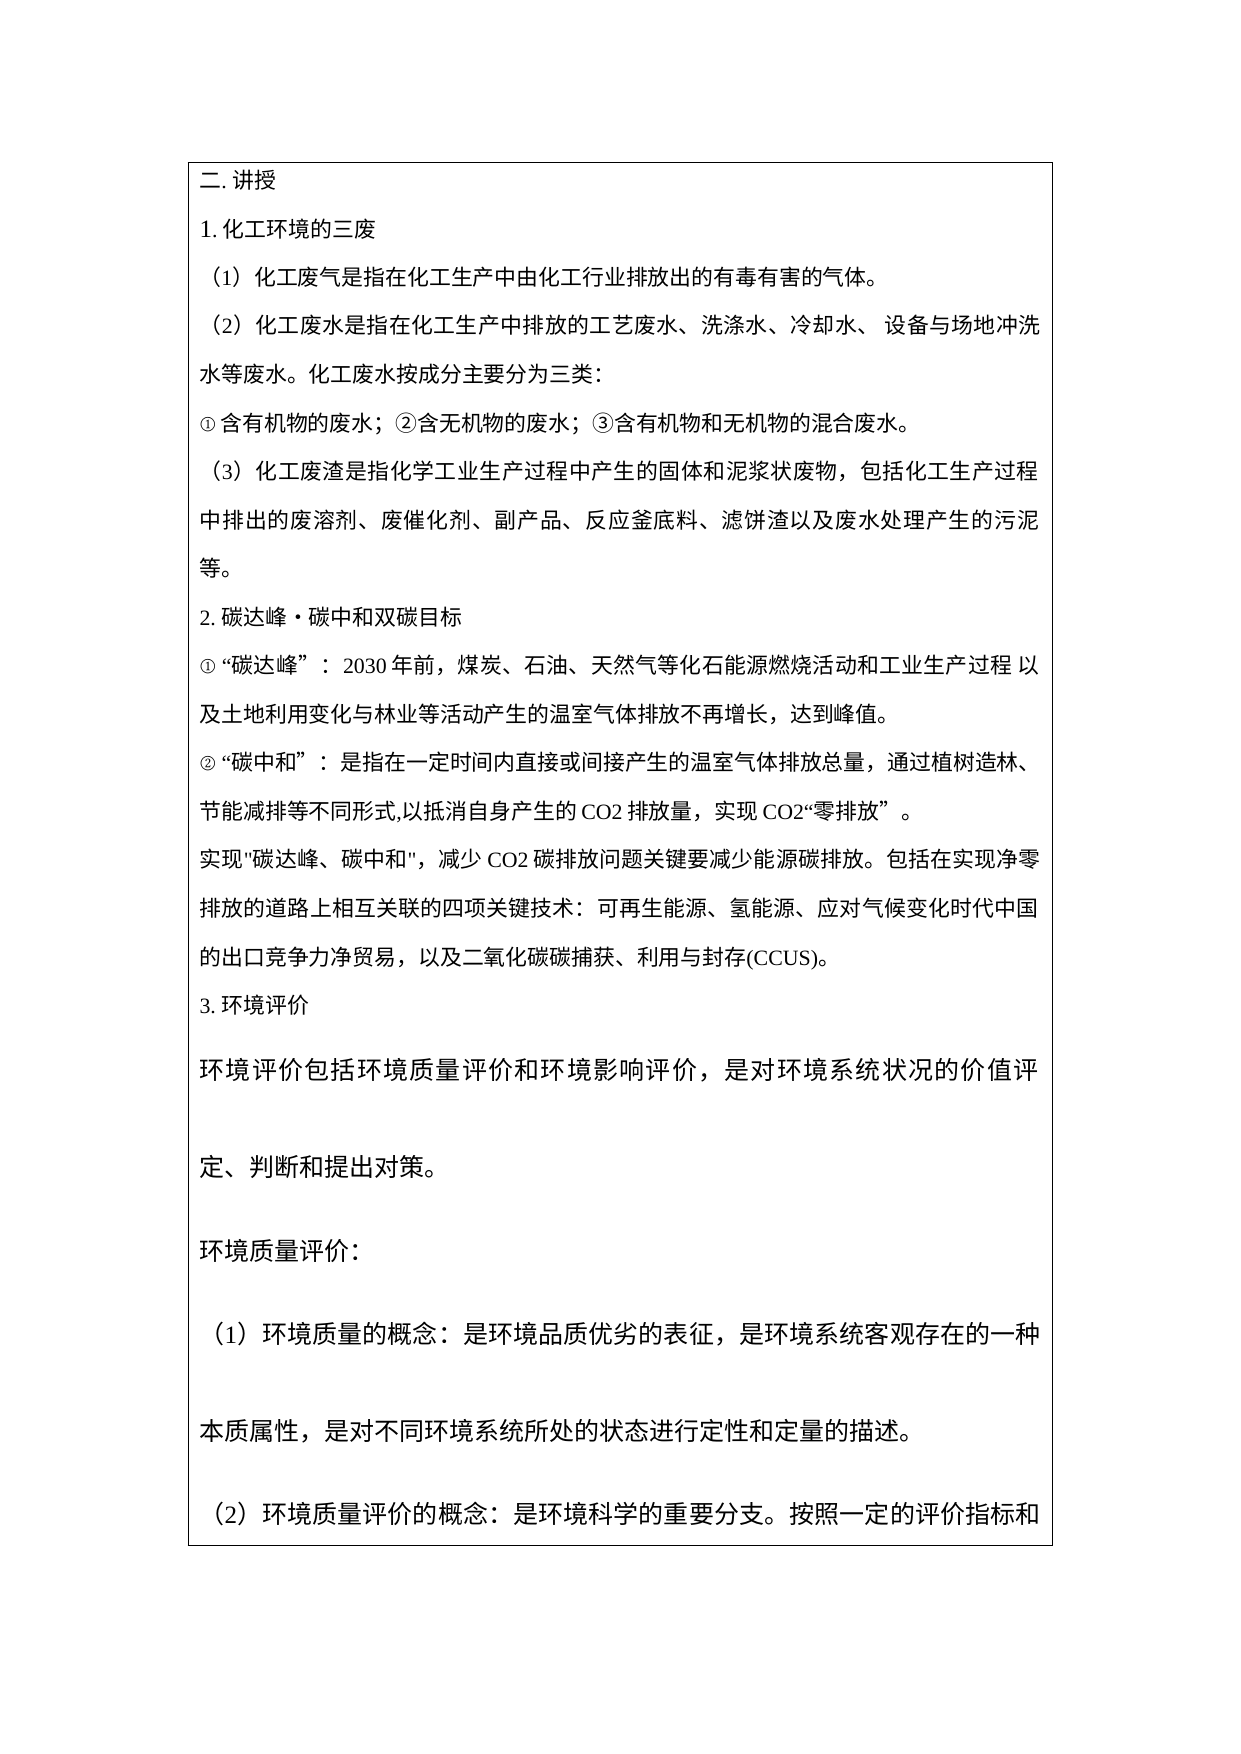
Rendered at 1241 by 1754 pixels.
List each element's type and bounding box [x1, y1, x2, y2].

table_cell [189, 163, 1052, 1545]
